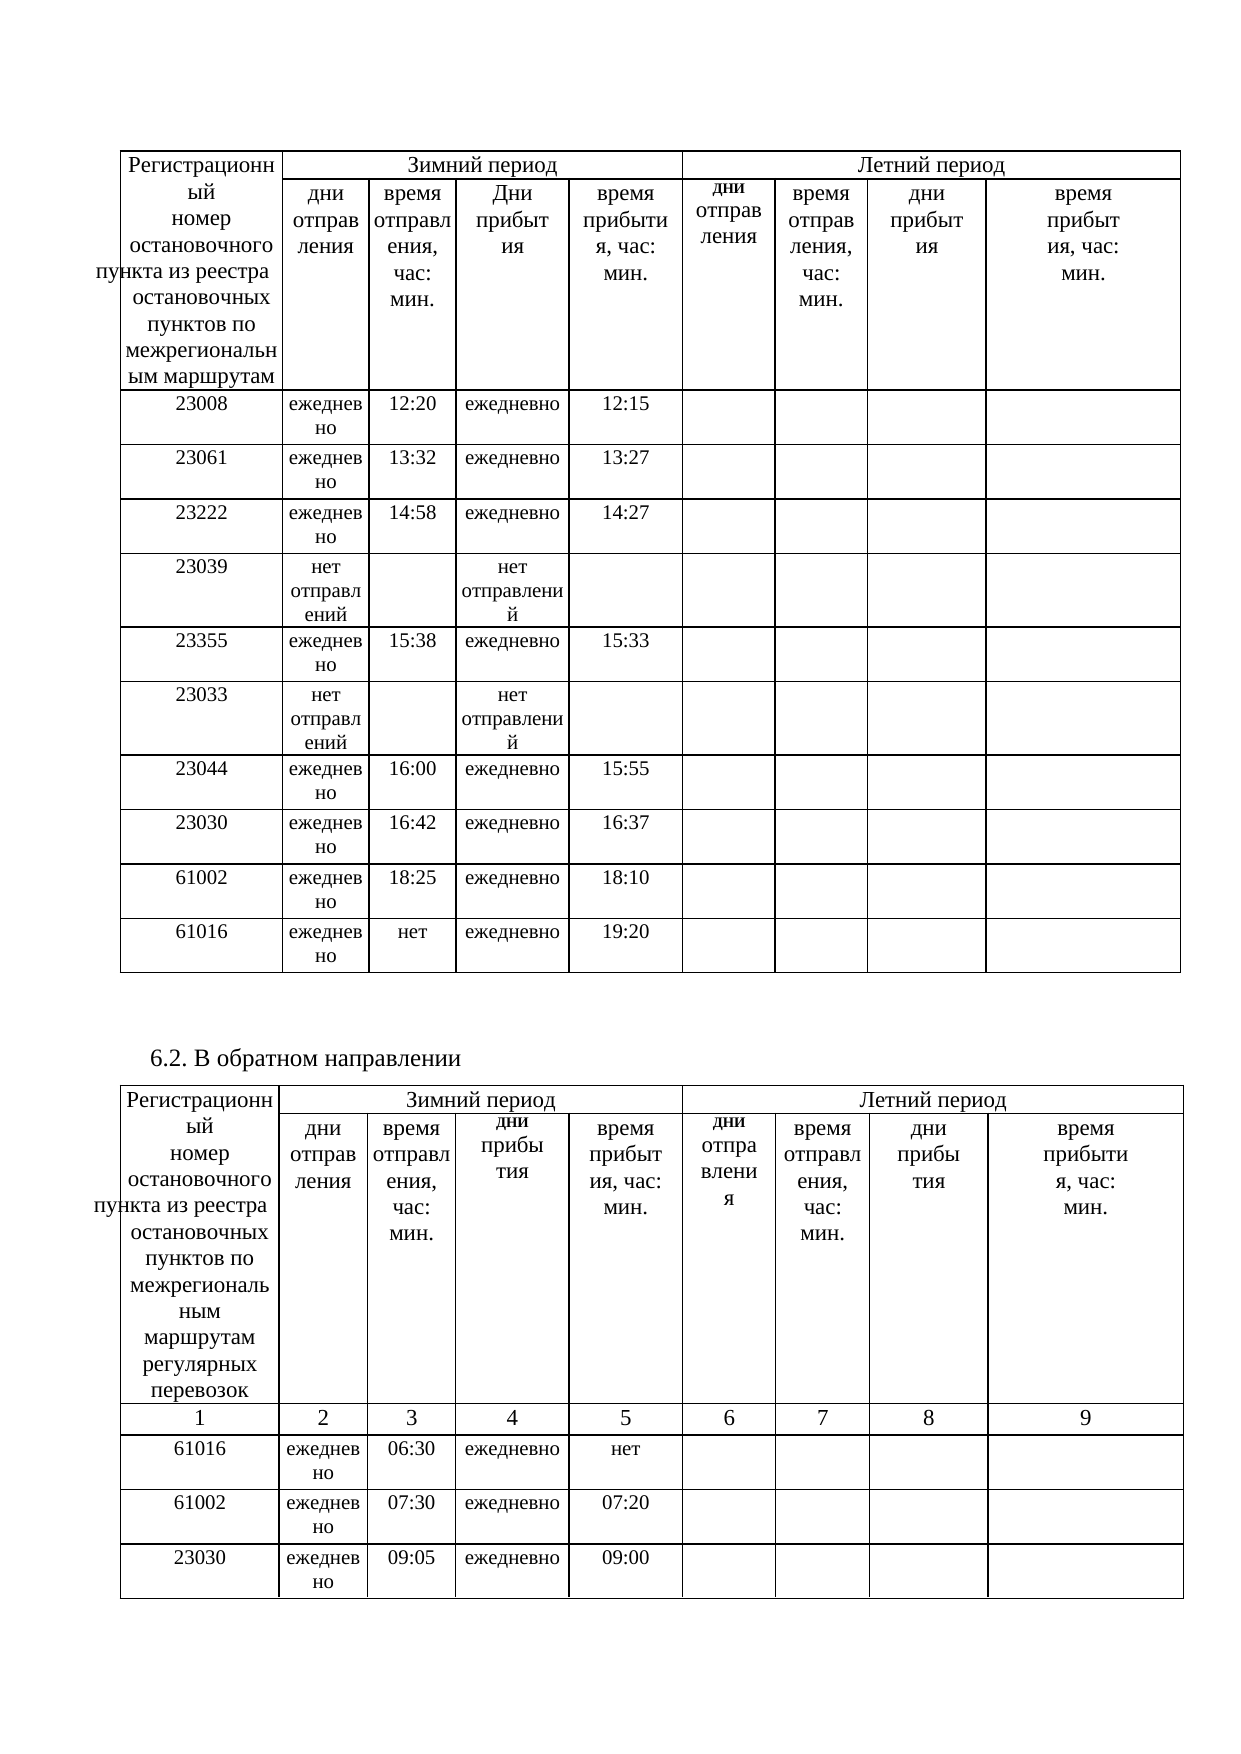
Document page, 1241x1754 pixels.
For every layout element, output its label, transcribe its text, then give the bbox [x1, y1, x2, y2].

table_cell 15:33 [570, 628, 682, 681]
table_cell [870, 1545, 987, 1597]
table_cell 6 [683, 1404, 775, 1434]
table_cell нет [570, 1436, 682, 1489]
table_cell [683, 682, 774, 754]
table_cell [989, 1436, 1183, 1489]
table_cell 13:27 [570, 445, 682, 498]
table_cell 16:00 [370, 756, 455, 809]
table_cell 19:20 [570, 919, 682, 972]
table_cell время прибыт ия, час: мин. [987, 180, 1180, 389]
table_cell 1 [121, 1404, 278, 1434]
table_cell Дни прибыт ия [457, 180, 568, 389]
table_header Летний период [683, 1086, 1183, 1112]
table_cell [776, 500, 867, 552]
table_cell ежедневно [283, 810, 368, 863]
table_cell [776, 810, 867, 863]
table_cell время прибыти я, час: мин. [989, 1114, 1183, 1402]
table_cell [776, 1490, 869, 1543]
table_cell нет отправлений [457, 554, 568, 626]
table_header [121, 152, 282, 389]
table_cell [776, 391, 867, 444]
table_cell ежедневно [283, 391, 368, 444]
table_cell дни прибы тия [870, 1114, 987, 1402]
table_cell [683, 919, 774, 972]
table_cell [683, 1545, 775, 1597]
table_cell [987, 628, 1180, 681]
table_cell 61016 [121, 919, 282, 972]
table_cell [683, 500, 774, 552]
table_cell [683, 628, 774, 681]
table_header Летний период [683, 152, 1180, 178]
table_cell ежедневно [456, 1545, 568, 1597]
table_cell [987, 445, 1180, 498]
table_cell 15:38 [370, 628, 455, 681]
table_cell [868, 554, 985, 626]
table_cell [370, 682, 455, 754]
table_cell [683, 554, 774, 626]
table_cell [683, 756, 774, 809]
table_cell 4 [456, 1404, 568, 1434]
table_cell 14:58 [370, 500, 455, 552]
table_cell 8 [870, 1404, 987, 1434]
table_cell 2 [280, 1404, 367, 1434]
table_cell нет [370, 919, 455, 972]
table_cell 06:30 [368, 1436, 455, 1489]
table_cell [776, 445, 867, 498]
table_cell 13:32 [370, 445, 455, 498]
text 6.2. В обратном направлении [150, 1043, 1090, 1072]
table_cell 12:20 [370, 391, 455, 444]
table_cell ежедневно [457, 865, 568, 917]
table_cell 09:05 [368, 1545, 455, 1597]
table_cell [868, 682, 985, 754]
table_cell ежедневно [283, 445, 368, 498]
table_cell 23030 [121, 810, 282, 863]
table_cell [868, 865, 985, 917]
table_cell [987, 391, 1180, 444]
table_cell ежедневно [456, 1436, 568, 1489]
table_cell [776, 628, 867, 681]
table_cell ежедневно [457, 628, 568, 681]
table_cell [987, 554, 1180, 626]
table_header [121, 1086, 278, 1402]
table_cell [776, 756, 867, 809]
table_cell 61002 [121, 1490, 278, 1543]
table_cell [570, 682, 682, 754]
table_cell ДНИ отправ ления [683, 180, 774, 389]
table_cell [683, 810, 774, 863]
table_cell 23222 [121, 500, 282, 552]
table_cell [776, 919, 867, 972]
table_cell [987, 682, 1180, 754]
table_cell ежедневно [457, 391, 568, 444]
table_cell [987, 865, 1180, 917]
table_cell нет отправлений [457, 682, 568, 754]
table_cell [868, 391, 985, 444]
table_cell 16:42 [370, 810, 455, 863]
table_cell [989, 1545, 1183, 1597]
table_cell [776, 682, 867, 754]
table_cell нет отправлений [283, 682, 368, 754]
table_cell ежедневно [457, 445, 568, 498]
table_cell дни отправ ления [283, 180, 368, 389]
table_cell [987, 500, 1180, 552]
table_cell [683, 1490, 775, 1543]
table_cell ДНИ прибы тия [456, 1114, 568, 1402]
table_cell 3 [368, 1404, 455, 1434]
table_cell [683, 445, 774, 498]
table_cell ежедневно [283, 919, 368, 972]
table_cell [868, 500, 985, 552]
table_cell 23355 [121, 628, 282, 681]
table_cell [987, 919, 1180, 972]
table_cell [870, 1490, 987, 1543]
table_cell дни отправ ления [280, 1114, 367, 1402]
table_cell ежедневно [280, 1436, 367, 1489]
table_cell [570, 554, 682, 626]
table_cell ежедневно [457, 810, 568, 863]
table_cell время прибыти я, час: мин. [570, 180, 682, 389]
table_cell 16:37 [570, 810, 682, 863]
table_cell 12:15 [570, 391, 682, 444]
table_cell [989, 1490, 1183, 1543]
table_cell [868, 756, 985, 809]
table_cell ежедневно [283, 500, 368, 552]
table_cell ежедневно [283, 628, 368, 681]
table_cell [683, 1436, 775, 1489]
table_cell 9 [989, 1404, 1183, 1434]
table_cell 61016 [121, 1436, 278, 1489]
table_cell [776, 1545, 869, 1597]
table_cell 09:00 [570, 1545, 682, 1597]
table_cell 18:25 [370, 865, 455, 917]
table_header Зимний период [280, 1086, 682, 1112]
table_cell [370, 554, 455, 626]
table_cell 23008 [121, 391, 282, 444]
table_cell 07:30 [368, 1490, 455, 1543]
table_cell 18:10 [570, 865, 682, 917]
table_cell [870, 1436, 987, 1489]
table_cell ежедневно [457, 919, 568, 972]
table_cell [868, 810, 985, 863]
table_cell 7 [776, 1404, 869, 1434]
table_cell [776, 1436, 869, 1489]
table_header Зимний период [283, 152, 682, 178]
table_cell 15:55 [570, 756, 682, 809]
table_cell ежедневно [283, 865, 368, 917]
table_cell ДНИ отпра влени я [683, 1114, 775, 1402]
table_cell ежедневно [456, 1490, 568, 1543]
table_cell 23033 [121, 682, 282, 754]
table_cell 5 [570, 1404, 682, 1434]
table_cell [868, 445, 985, 498]
table_cell [987, 810, 1180, 863]
table_cell 14:27 [570, 500, 682, 552]
table_cell [683, 865, 774, 917]
table_cell дни прибыт ия [868, 180, 985, 389]
table_cell [776, 865, 867, 917]
table_cell нет отправлений [283, 554, 368, 626]
table_cell ежедневно [283, 756, 368, 809]
table_cell 61002 [121, 865, 282, 917]
table_cell ежедневно [457, 756, 568, 809]
table_cell 23044 [121, 756, 282, 809]
table_cell 23030 [121, 1545, 278, 1597]
table_cell ежедневно [280, 1545, 367, 1597]
table_cell [987, 756, 1180, 809]
table_cell время отправ ления, час: мин. [776, 180, 867, 389]
table_cell 23039 [121, 554, 282, 626]
table_cell время отправл ения, час: мин. [370, 180, 455, 389]
table_cell ежедневно [280, 1490, 367, 1543]
table_cell [776, 554, 867, 626]
table_cell ежедневно [457, 500, 568, 552]
table_cell 23061 [121, 445, 282, 498]
table_cell [868, 919, 985, 972]
table_cell [683, 391, 774, 444]
table_cell время прибыт ия, час: мин. [570, 1114, 682, 1402]
table_cell 07:20 [570, 1490, 682, 1543]
table_cell [868, 628, 985, 681]
table_cell время отправл ения, час: мин. [368, 1114, 455, 1402]
table_cell время отправл ения, час: мин. [776, 1114, 869, 1402]
